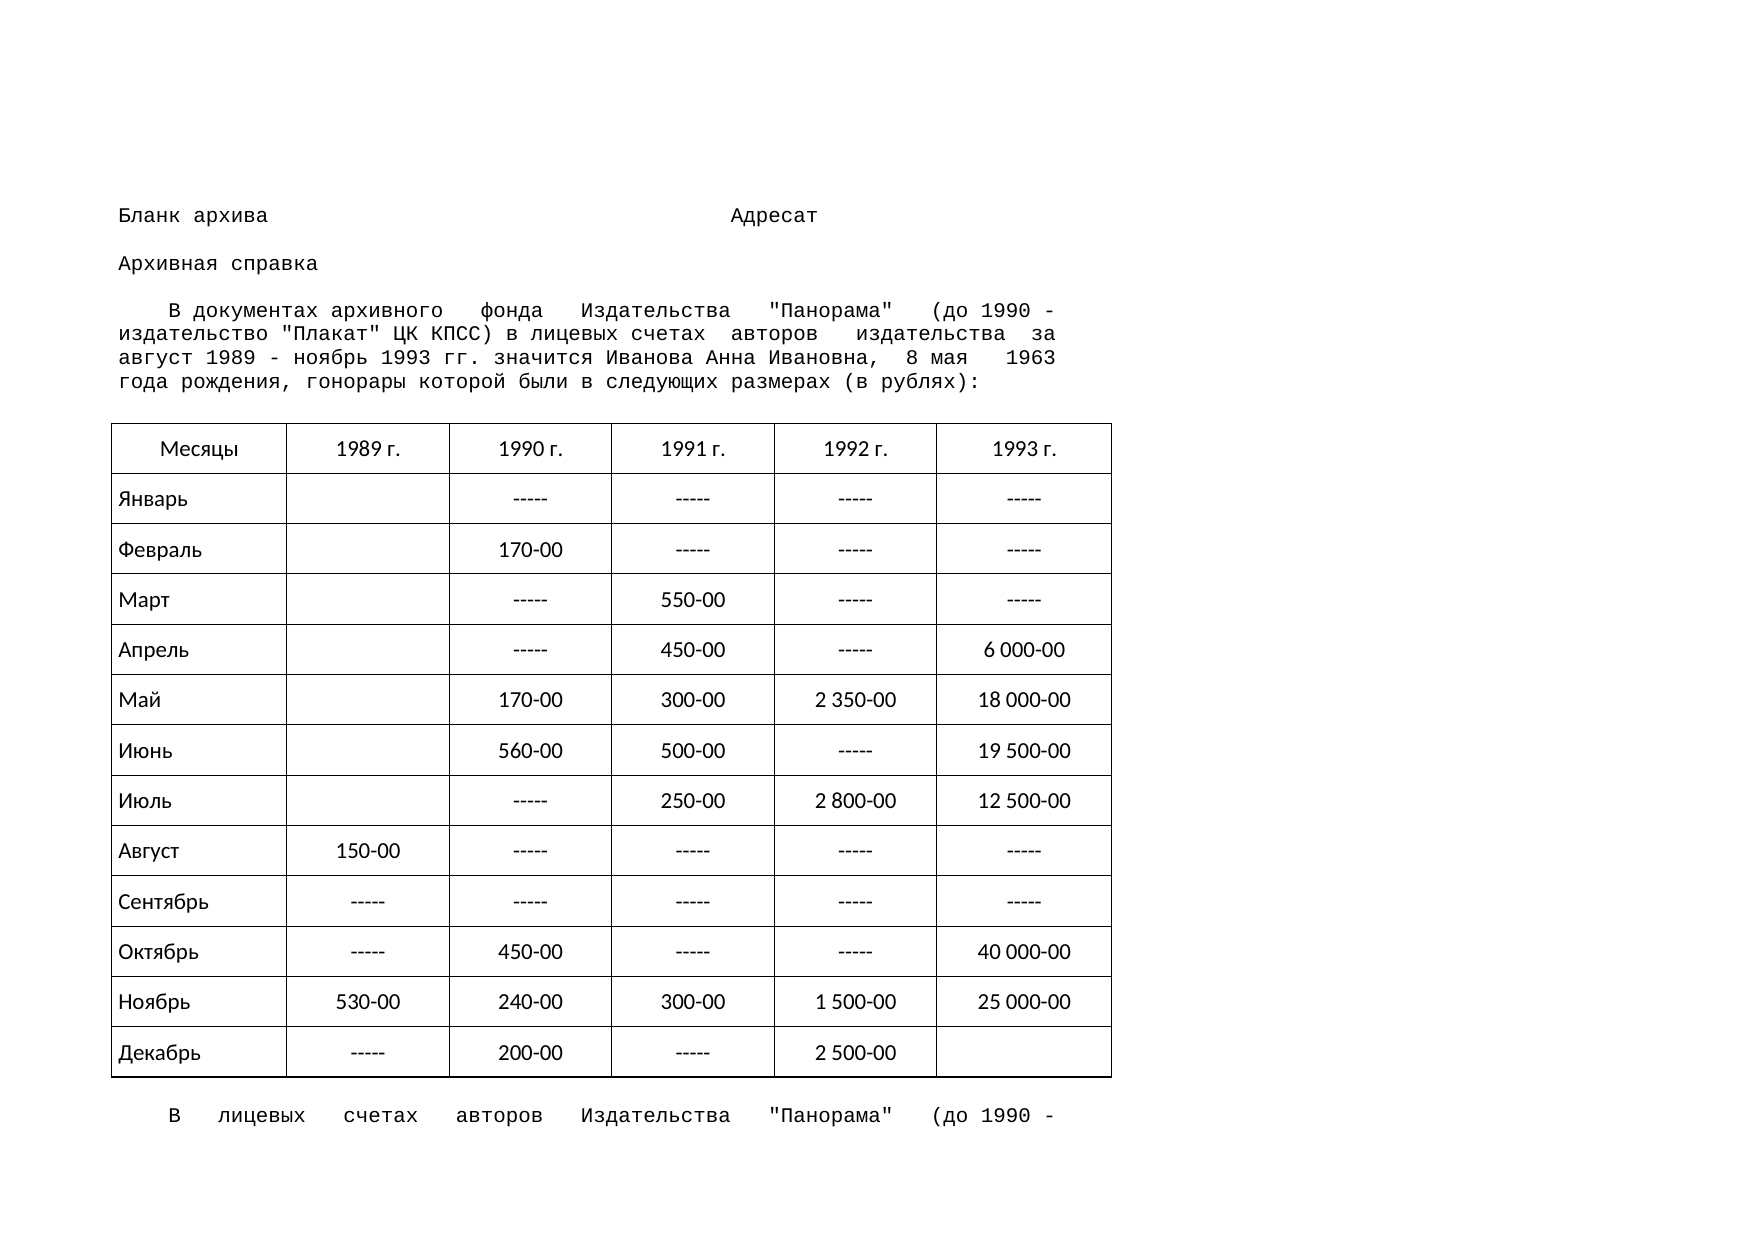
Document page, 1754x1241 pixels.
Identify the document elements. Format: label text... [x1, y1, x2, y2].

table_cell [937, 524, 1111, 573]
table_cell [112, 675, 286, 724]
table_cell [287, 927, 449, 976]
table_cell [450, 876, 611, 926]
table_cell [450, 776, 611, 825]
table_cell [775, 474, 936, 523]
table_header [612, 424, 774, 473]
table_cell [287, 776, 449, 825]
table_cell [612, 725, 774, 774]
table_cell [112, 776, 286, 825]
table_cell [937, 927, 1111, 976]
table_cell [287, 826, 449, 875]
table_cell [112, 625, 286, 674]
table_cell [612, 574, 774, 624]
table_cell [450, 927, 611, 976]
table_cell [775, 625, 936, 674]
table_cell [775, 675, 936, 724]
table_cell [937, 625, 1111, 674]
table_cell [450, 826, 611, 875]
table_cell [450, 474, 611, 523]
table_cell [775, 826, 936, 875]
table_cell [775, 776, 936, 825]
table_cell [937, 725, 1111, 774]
text август 1989 - ноябрь 1993 гг. значится Иванова Анна Ивановна, 8 мая 1963 [118, 347, 1636, 371]
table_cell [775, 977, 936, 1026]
text издательство "Плакат" ЦК КПСС) в лицевых счетах авторов издательства за [118, 323, 1636, 347]
text В документах архивного фонда Издательства "Панорама" (до 1990 - [118, 300, 1636, 323]
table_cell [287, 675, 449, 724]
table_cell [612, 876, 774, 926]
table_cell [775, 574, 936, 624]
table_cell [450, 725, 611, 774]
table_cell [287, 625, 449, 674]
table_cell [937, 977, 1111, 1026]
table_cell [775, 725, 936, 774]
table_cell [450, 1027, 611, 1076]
text года рождения, гонорары которой были в следующих размерах (в рублях): [118, 371, 1636, 394]
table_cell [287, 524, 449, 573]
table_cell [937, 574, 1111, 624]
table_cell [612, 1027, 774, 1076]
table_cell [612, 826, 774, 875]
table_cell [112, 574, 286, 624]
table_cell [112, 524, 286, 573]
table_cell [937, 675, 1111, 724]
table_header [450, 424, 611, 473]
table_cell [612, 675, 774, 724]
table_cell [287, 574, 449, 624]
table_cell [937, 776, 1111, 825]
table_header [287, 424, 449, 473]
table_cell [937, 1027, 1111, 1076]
text В лицевых счетах авторов Издательства "Панорама" (до 1990 - [118, 1106, 1636, 1129]
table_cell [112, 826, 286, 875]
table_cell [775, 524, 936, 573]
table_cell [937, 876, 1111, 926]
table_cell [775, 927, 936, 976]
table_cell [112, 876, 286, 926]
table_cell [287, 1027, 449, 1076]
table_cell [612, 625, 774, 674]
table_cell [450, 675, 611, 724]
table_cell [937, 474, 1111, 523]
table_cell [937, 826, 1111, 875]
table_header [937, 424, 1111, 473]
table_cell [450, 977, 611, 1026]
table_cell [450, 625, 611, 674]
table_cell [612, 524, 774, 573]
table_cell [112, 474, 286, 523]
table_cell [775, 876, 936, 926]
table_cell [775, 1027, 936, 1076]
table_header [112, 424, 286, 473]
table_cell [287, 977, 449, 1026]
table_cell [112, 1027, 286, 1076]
text Архивная справка [118, 252, 1636, 276]
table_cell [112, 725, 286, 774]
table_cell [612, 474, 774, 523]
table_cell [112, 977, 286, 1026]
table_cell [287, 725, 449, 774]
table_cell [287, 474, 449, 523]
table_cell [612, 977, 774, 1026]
text Бланк архива Адресат [118, 205, 1636, 229]
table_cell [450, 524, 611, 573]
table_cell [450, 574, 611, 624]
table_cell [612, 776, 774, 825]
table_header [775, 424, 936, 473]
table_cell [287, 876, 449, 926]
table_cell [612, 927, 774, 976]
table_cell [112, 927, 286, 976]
